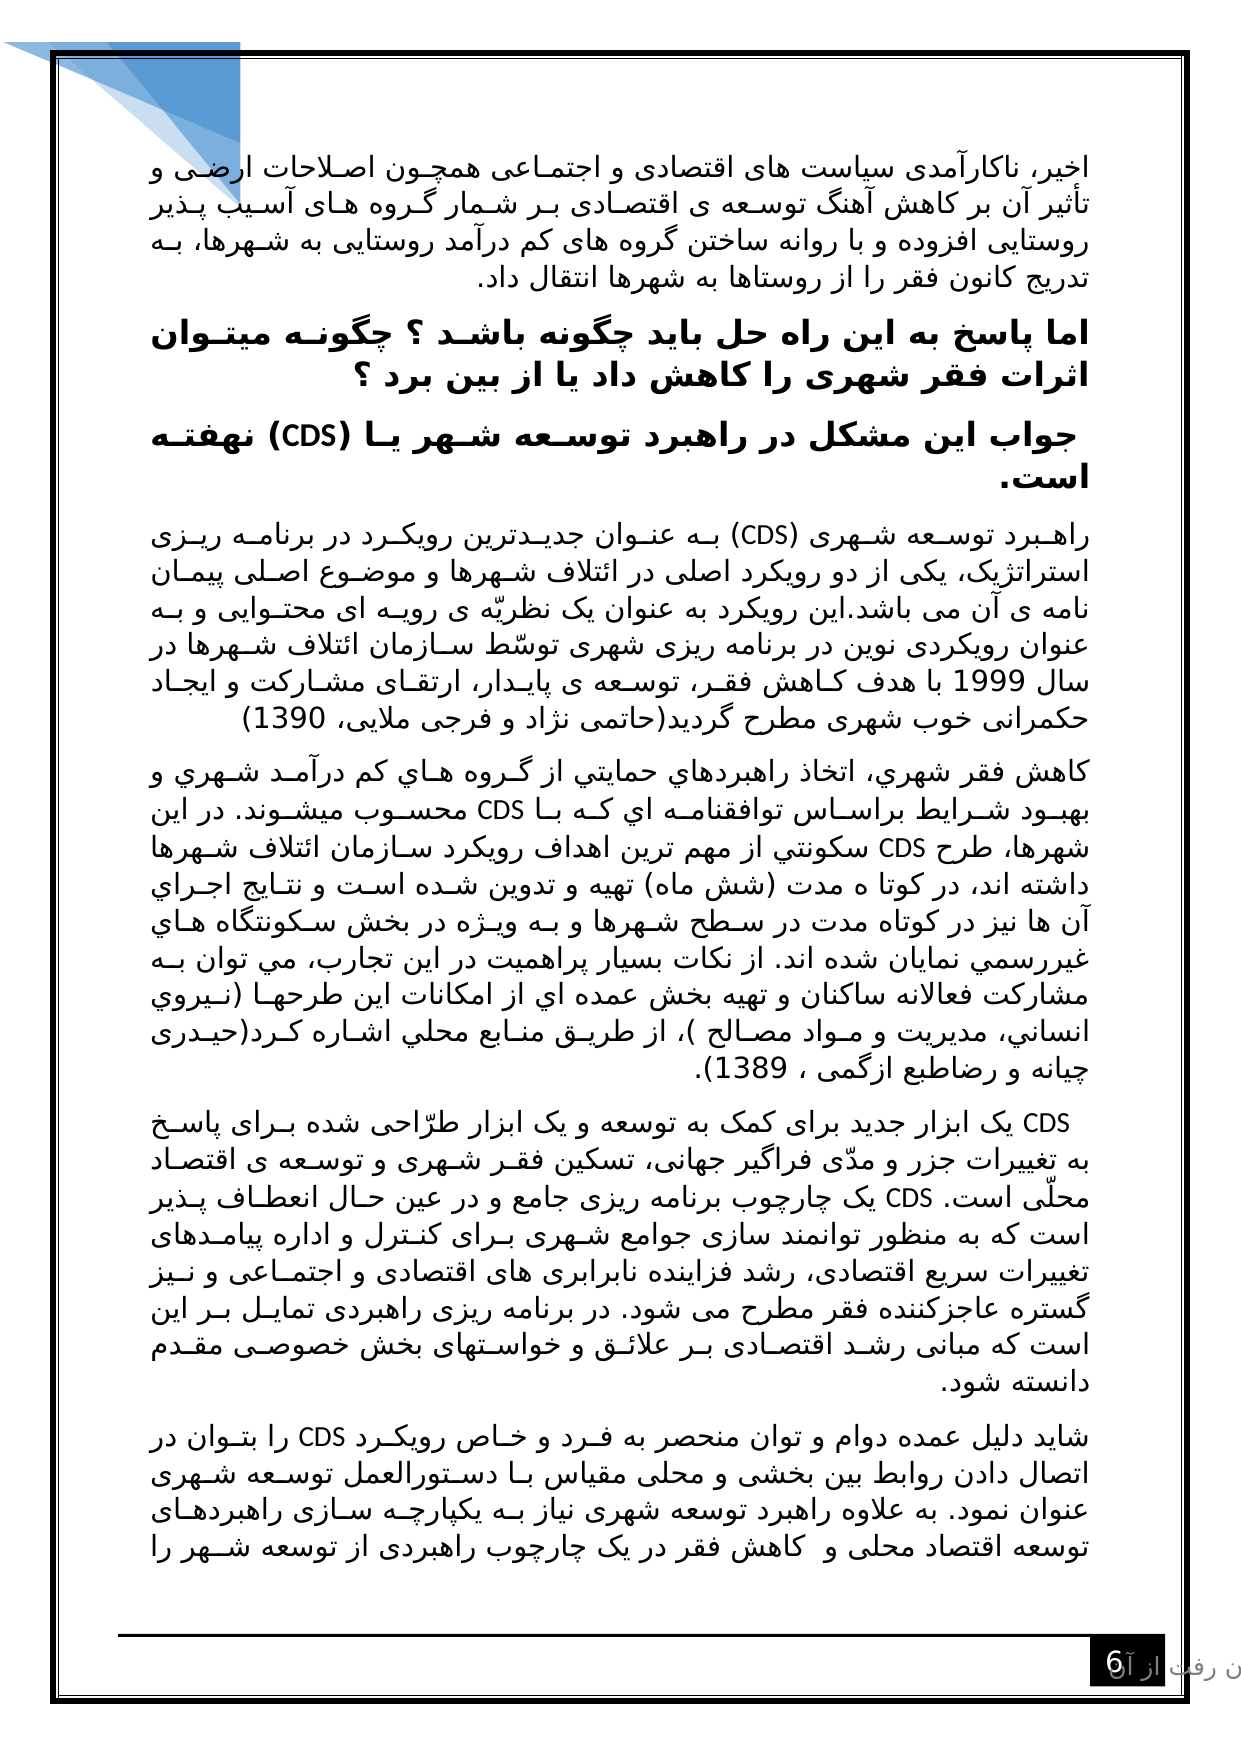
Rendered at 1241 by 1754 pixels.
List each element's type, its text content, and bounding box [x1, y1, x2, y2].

text CDS یک ابزار جدید برای کمک به توسعه و یک ابزار طرّاحی شده برای پاسخ به تغييرات جزر و مدّی فراگير جهانی، تسکين فقر شهری و توسعه ی اقتصاد محلّی است. CDS یک چارچوب برنامه ریزی جامع و در عين حال انعطاف پذیر است که به منظور توانمند سازی جوامع شهری برای کنترل و اداره پيامدهای تغييرات سریع اقتصادی، رشد فزاینده نابرابری های اقتصادی و اجتماعی و نيز گستره عاجزکننده فقر مطرح می شود. در برنامه ریزی راهبردی تمایل بر این است که مبانی رشد اقتصادی بر علائق و خواستهای بخش خصوصی مقدم دانسته شود. [150, 1104, 1090, 1398]
picture [1, 42, 241, 208]
text اما پاسخ به این راه حل باید چگونه باشد ؟ چگونه میتوان اثرات فقر شهری را کاهش داد یا از بین برد ؟ [150, 313, 1090, 394]
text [150, 150, 1090, 294]
picture [59, 59, 241, 208]
text راهبرد توسعه شهری (CDS) به عنوان جدیدترین رویکرد در برنامه ریزی استراتژیک، یکی از دو رویکرد اصلی در ائتلاف شهرها و موضوع اصلی پيمان نامه ی آن می باشد.این رویکرد به عنوان یک نظریّه ی رویه ای محتوایی و به عنوان رویکردی نوین در برنامه ریزی شهری توسّط سازمان ائتلاف شهرها در سال 1999 با هدف کاهش فقر، توسعه ی پایدار، ارتقای مشارکت و ایجاد حکمرانی خوب شهری مطرح گردید(حاتمی نژاد و فرجی ملایی، 1390) [150, 516, 1090, 735]
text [150, 1418, 1090, 1563]
text كاهش فقر شهري، اتخاذ راهبردهاي حمايتي از گروه هاي كم درآمد شهري و بهبود شرايط براساس توافقنامه اي كه با CDS محسوب میشوند. در اين شهرها، طرح CDS سكونتي از مهم ترين اهداف رويكرد سازمان ائتلاف شهرها داشته اند، در كوتا ه مدت (شش ماه) تهيه و تدوين شده است و نتايج اجراي آن ها نيز در كوتاه مدت در سطح شهرها و به ويژه در بخش سكونتگاه هاي غيررسمي نمايان شده اند. از نكات بسيار پراهميت در اين تجارب، مي توان به مشاركت فعالانه ساكنان و تهيه بخش عمده اي از امكانات اين طرحها (نيروي انساني، مديريت و مواد مصالح )، از طريق منابع محلي اشاره كرد(حیدری چیانه و رضاطبع ازگمی ، 1389). [150, 754, 1090, 1085]
text جواب این مشکل در راهبرد توسعه شهر یا (CDS) نهفته است. [150, 414, 1090, 496]
